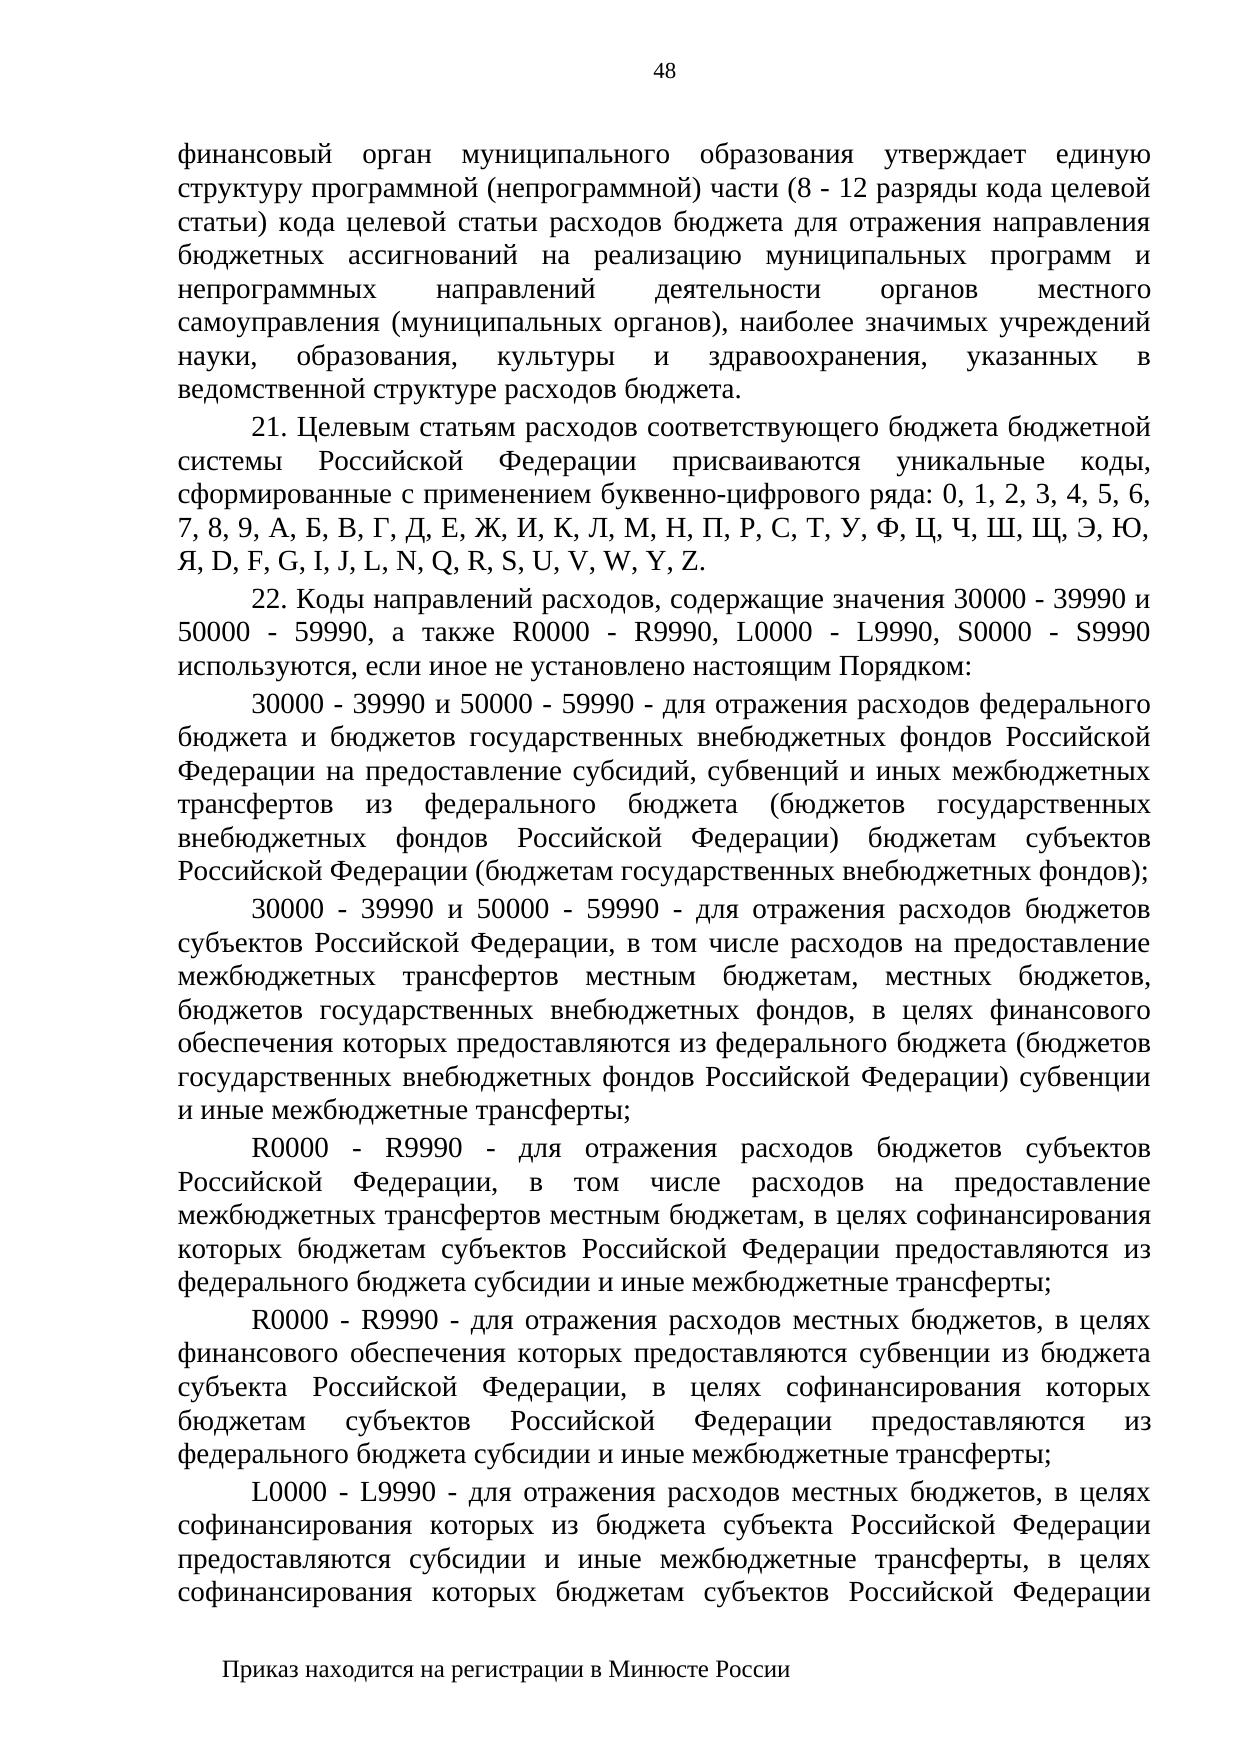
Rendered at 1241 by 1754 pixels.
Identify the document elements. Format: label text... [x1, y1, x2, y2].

text 22. Коды направлений расходов, содержащие значения 30000 - 39990 и 50000 - 59990, а также R0000 - R9990, L0000 - L9990, S0000 - S9990 используются, если иное не установлено настоящим Порядком: [177, 581, 1152, 682]
text 30000 - 39990 и 50000 - 59990 - для отражения расходов федерального бюджета и бюджетов государственных внебюджетных фондов Российской Федерации на предоставление субсидий, субвенций и иных межбюджетных трансфертов из федерального бюджета (бюджетов государственных внебюджетных фондов Российской Федерации) бюджетам субъектов Российской Федерации (бюджетам государственных внебюджетных фондов); [177, 686, 1152, 887]
text R0000 - R9990 - для отражения расходов местных бюджетов, в целях финансового обеспечения которых предоставляются субвенции из бюджета субъекта Российской Федерации, в целях софинансирования которых бюджетам субъектов Российской Федерации предоставляются из федерального бюджета субсидии и иные межбюджетные трансферты; [177, 1302, 1152, 1470]
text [177, 137, 1152, 405]
text 30000 - 39990 и 50000 - 59990 - для отражения расходов бюджетов субъектов Российской Федерации, в том числе расходов на предоставление межбюджетных трансфертов местным бюджетам, местных бюджетов, бюджетов государственных внебюджетных фондов, в целях финансового обеспечения которых предоставляются из федерального бюджета (бюджетов государственных внебюджетных фондов Российской Федерации) субвенции и иные межбюджетные трансферты; [177, 891, 1152, 1126]
text 21. Целевым статьям расходов соответствующего бюджета бюджетной системы Российской Федерации присваиваются уникальные коды, сформированные с применением буквенно-цифрового ряда: 0, 1, 2, 3, 4, 5, 6, 7, 8, 9, А, Б, В, Г, Д, Е, Ж, И, К, Л, М, Н, П, Р, С, Т, У, Ф, Ц, Ч, Ш, Щ, Э, Ю, Я, D, F, G, I, J, L, N, Q, R, S, U, V, W, Y, Z. [177, 409, 1152, 577]
text R0000 - R9990 - для отражения расходов бюджетов субъектов Российской Федерации, в том числе расходов на предоставление межбюджетных трансфертов местным бюджетам, в целях софинансирования которых бюджетам субъектов Российской Федерации предоставляются из федерального бюджета субсидии и иные межбюджетные трансферты; [177, 1130, 1152, 1298]
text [177, 1474, 1152, 1608]
